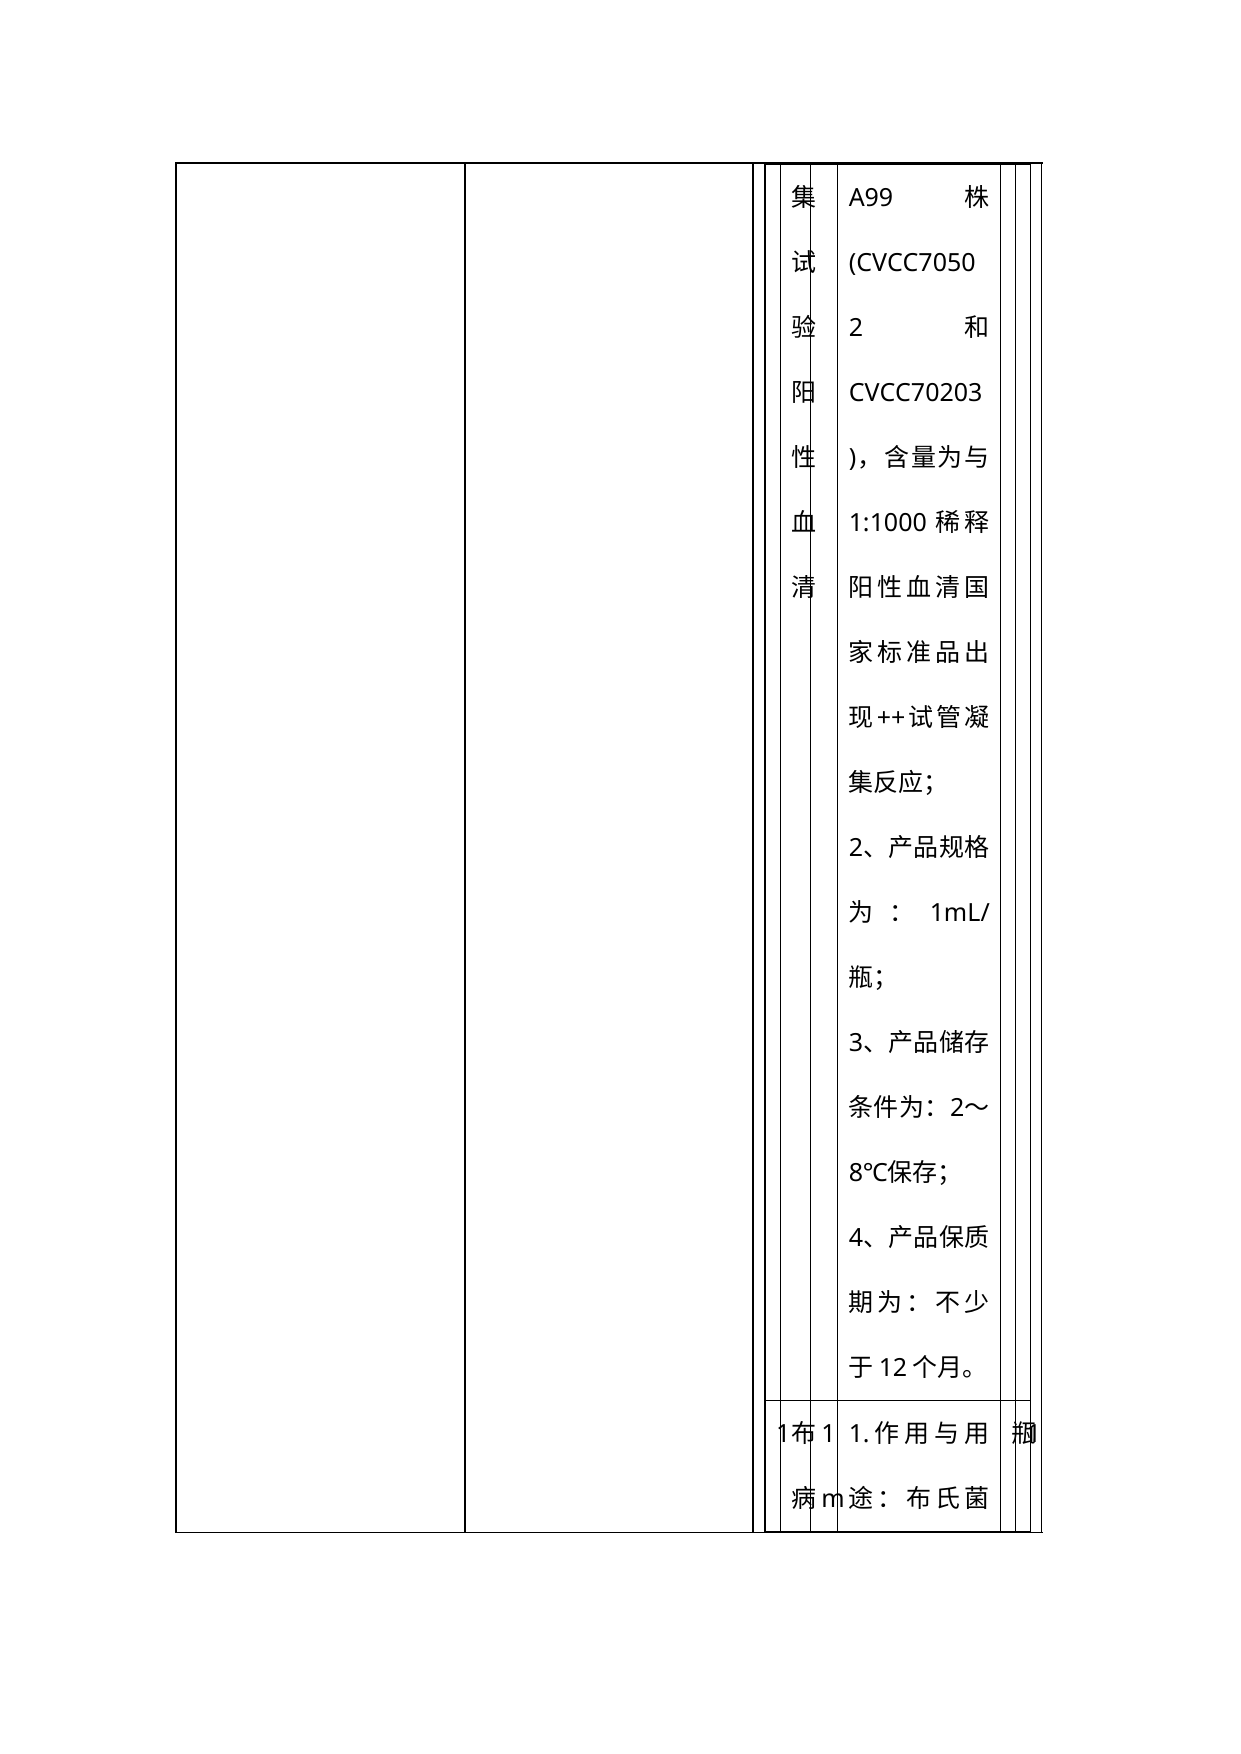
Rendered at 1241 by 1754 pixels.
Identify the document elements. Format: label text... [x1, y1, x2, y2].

table_cell 1 [177, 164, 464, 1532]
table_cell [838, 1401, 1000, 1531]
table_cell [811, 1401, 837, 1531]
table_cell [1001, 1401, 1015, 1531]
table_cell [838, 165, 1000, 1400]
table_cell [811, 165, 837, 1400]
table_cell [1016, 1401, 1030, 1531]
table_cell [1031, 164, 1041, 1532]
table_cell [754, 164, 764, 1532]
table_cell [766, 165, 780, 1400]
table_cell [781, 165, 810, 1400]
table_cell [1001, 165, 1015, 1400]
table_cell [781, 1401, 810, 1531]
table_cell [466, 164, 752, 1532]
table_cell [766, 1401, 780, 1531]
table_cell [1016, 165, 1030, 1400]
